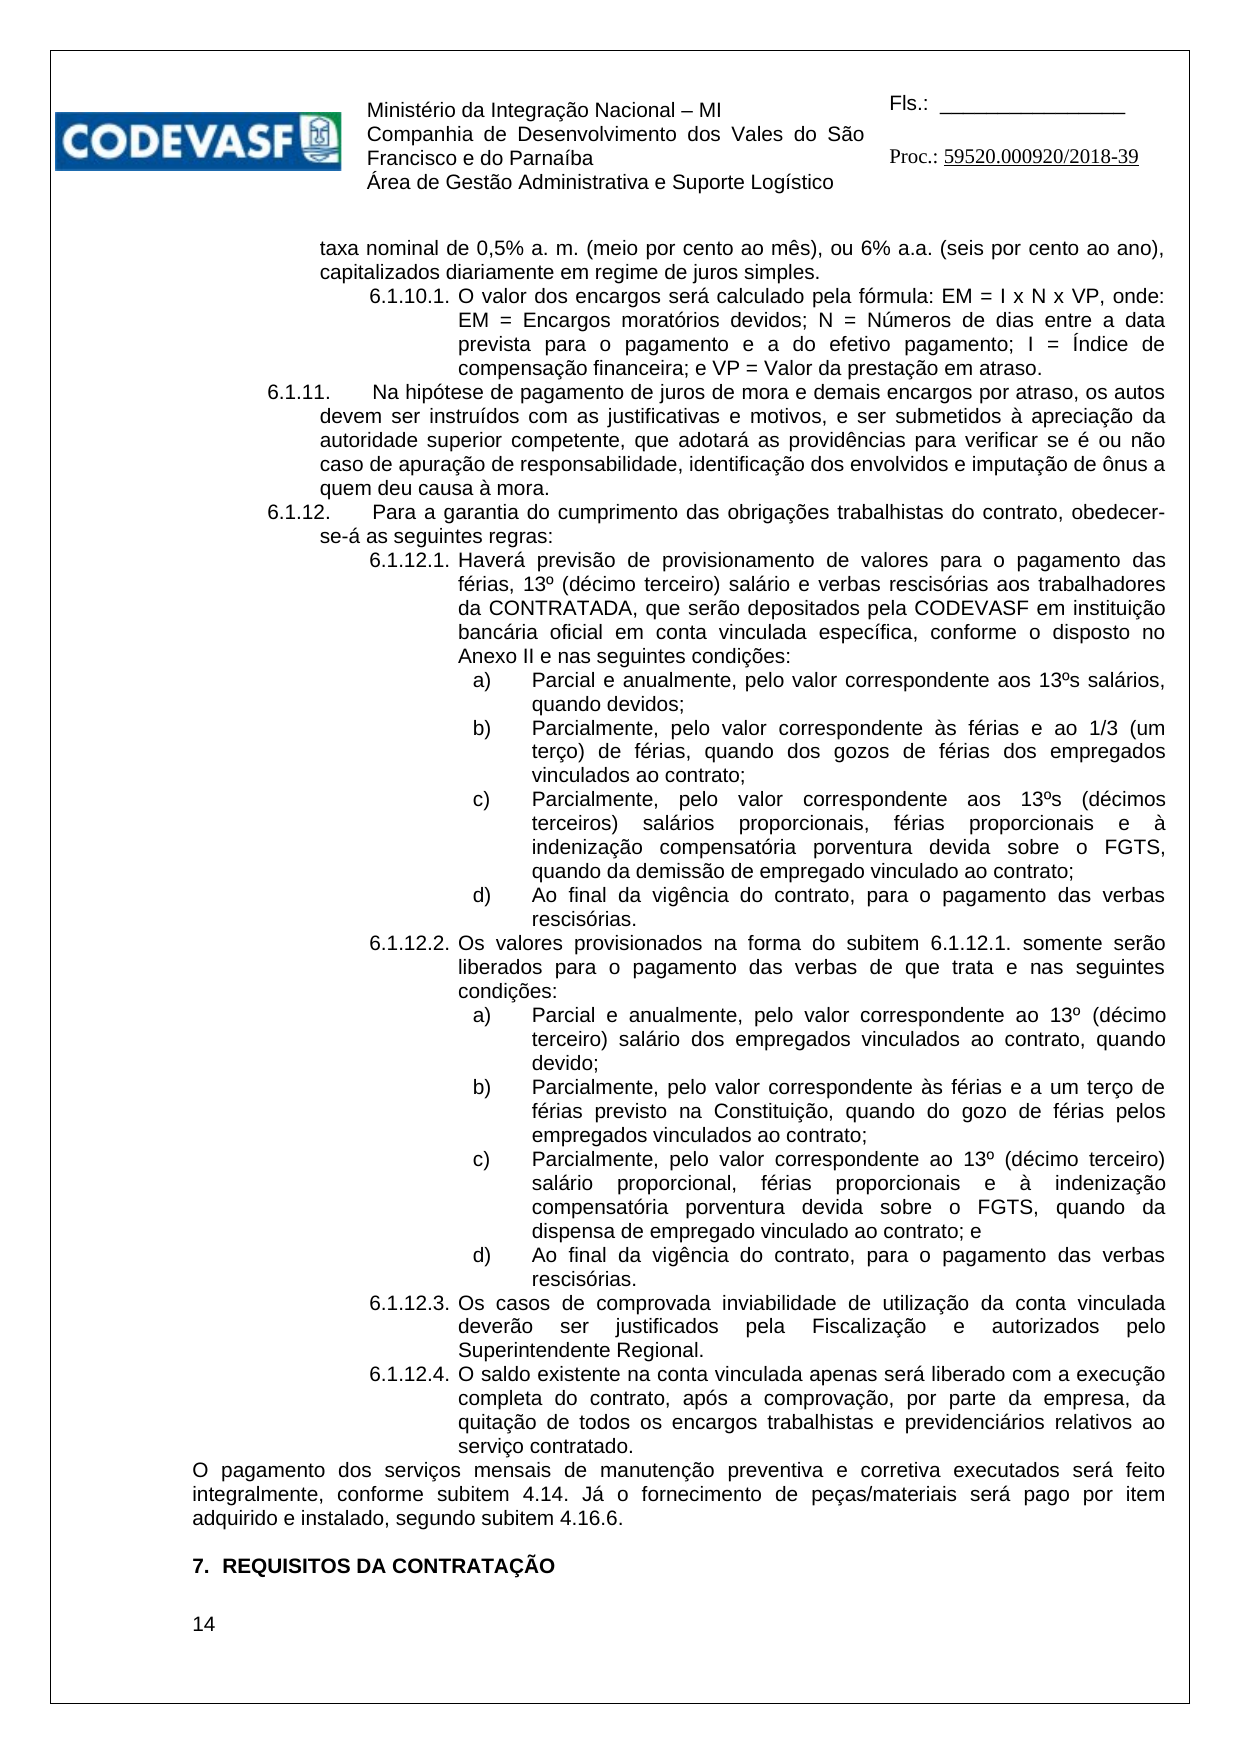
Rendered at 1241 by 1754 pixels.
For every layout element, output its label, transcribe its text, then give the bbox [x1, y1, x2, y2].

subtitle Para a garantia do cumprimento das obrigações trabalhistas do contrato, obedecer-se-á as seguintes regras: [267, 500, 1166, 548]
subtitle Os valores provisionados na forma do subitem 6.1.12.1. somente serão liberados para o pagamento das verbas de que trata e nas seguintes condições: [369, 931, 1166, 1003]
subtitle Haverá previsão de provisionamento de valores para o pagamento das férias, 13º (décimo terceiro) salário e verbas rescisórias aos trabalhadores da CONTRATADA, que serão depositados pela CODEVASF em instituição bancária oficial em conta vinculada específica, conforme o disposto no Anexo II e nas seguintes condições: [369, 548, 1166, 667]
list Parcialmente, pelo valor correspondente às férias e ao 1/3 (um terço) de férias, quando dos gozos de férias dos empregados vinculados ao contrato; [473, 715, 1166, 787]
subtitle REQUISITOS DA CONTRATAÇÃO [192, 1554, 1166, 1578]
list Ao final da vigência do contrato, para o pagamento das verbas rescisórias. [473, 1242, 1166, 1290]
list Parcialmente, pelo valor correspondente às férias e a um terço de férias previsto na Constituição, quando do gozo de férias pelos empregados vinculados ao contrato; [473, 1075, 1166, 1147]
list Parcialmente, pelo valor correspondente ao 13º (décimo terceiro) salário proporcional, férias proporcionais e à indenização compensatória porventura devida sobre o FGTS, quando da dispensa de empregado vinculado ao contrato; e [473, 1147, 1166, 1242]
text O pagamento dos serviços mensais de manutenção preventiva e corretiva executados será feito integralmente, conforme subitem 4.14. Já o fornecimento de peças/materiais será pago por item adquirido e instalado, segundo subitem 4.16.6. [192, 1458, 1166, 1530]
subtitle O valor dos encargos será calculado pela fórmula: EM = I x N x VP, onde: EM = Encargos moratórios devidos; N = Números de dias entre a data prevista para o pagamento e a do efetivo pagamento; I = Índice de compensação financeira; e VP = Valor da prestação em atraso. [369, 284, 1166, 380]
list Parcial e anualmente, pelo valor correspondente ao 13º (décimo terceiro) salário dos empregados vinculados ao contrato, quando devido; [473, 1003, 1166, 1075]
subtitle O saldo existente na conta vinculada apenas será liberado com a execução completa do contrato, após a comprovação, por parte da empresa, da quitação de todos os encargos trabalhistas e previdenciários relativos ao serviço contratado. [369, 1362, 1166, 1458]
subtitle Na hipótese de pagamento de juros de mora e demais encargos por atraso, os autos devem ser instruídos com as justificativas e motivos, e ser submetidos à apreciação da autoridade superior competente, que adotará as providências para verificar se é ou não caso de apuração de responsabilidade, identificação dos envolvidos e imputação de ônus a quem deu causa à mora. [267, 380, 1166, 500]
picture [55, 112, 342, 171]
list Ao final da vigência do contrato, para o pagamento das verbas rescisórias. [473, 883, 1166, 931]
subtitle Os casos de comprovada inviabilidade de utilização da conta vinculada deverão ser justificados pela Fiscalização e autorizados pelo Superintendente Regional. [369, 1290, 1166, 1362]
list Parcialmente, pelo valor correspondente aos 13ºs (décimos terceiros) salários proporcionais, férias proporcionais e à indenização compensatória porventura devida sobre o FGTS, quando da demissão de empregado vinculado ao contrato; [473, 787, 1166, 883]
list Parcial e anualmente, pelo valor correspondente aos 13ºs salários, quando devidos; [473, 667, 1166, 715]
